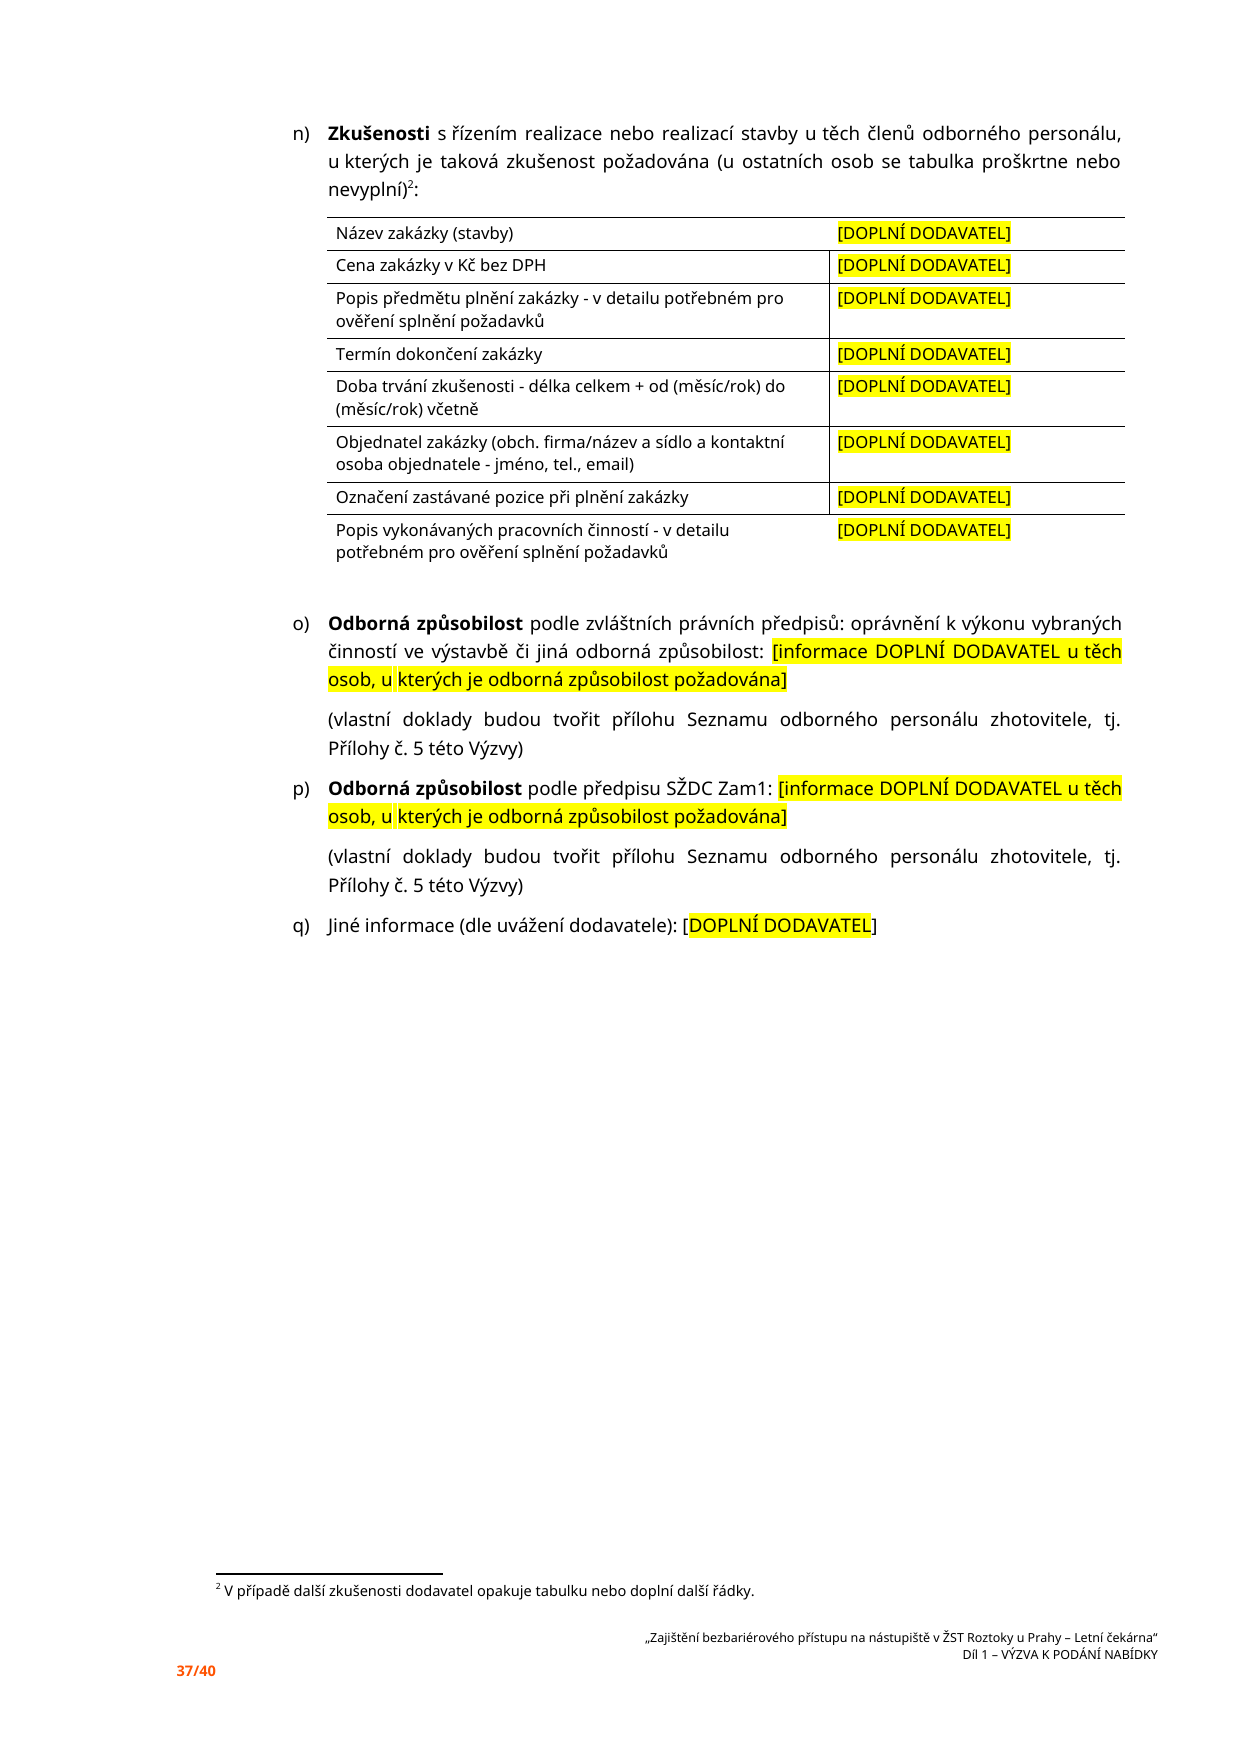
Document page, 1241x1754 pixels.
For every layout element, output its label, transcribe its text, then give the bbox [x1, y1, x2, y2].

text Odborná způsobilost podle předpisu SŽDC Zam1: [informace DOPLNÍ DODAVATEL u těch osob, u kterých je odborná způsobilost požadována] [292, 775, 1122, 829]
table_header Název zakázky (stavby) [327, 218, 829, 250]
table_cell Popis vykonávaných pracovních činností - v detailu potřebném pro ověření splnění požadavků [327, 515, 829, 570]
list (vlastní doklady budou tvořit přílohu Seznamu odborného personálu zhotovitele, tj. Přílohy č. 5 této Výzvy) [328, 844, 1122, 897]
text (vlastní doklady budou tvořit přílohu Seznamu odborného personálu zhotovitele, tj. Přílohy č. 5 této Výzvy) [328, 707, 1122, 760]
text Jiné informace (dle uvážení dodavatele): [DOPLNÍ DODAVATEL] [292, 912, 1122, 938]
table_cell Označení zastávané pozice při plnění zakázky [327, 483, 829, 514]
table_cell Termín dokončení zakázky [327, 339, 829, 371]
table_cell [DOPLNÍ DODAVATEL] [830, 339, 1124, 371]
table_cell Doba trvání zkušenosti - délka celkem + od (měsíc/rok) do (měsíc/rok) včetně [327, 372, 829, 426]
text Zkušenosti s řízením realizace nebo realizací stavby u těch členů odborného personálu, u kterých je taková zkušenost požadována (u ostatních osob se tabulka proškrtne nebo nevyplní): [292, 121, 1122, 202]
table_header [DOPLNÍ DODAVATEL] [829, 218, 1124, 250]
table_cell [DOPLNÍ DODAVATEL] [830, 284, 1124, 338]
table_cell [DOPLNÍ DODAVATEL] [829, 515, 1124, 570]
table_cell Objednatel zakázky (obch. firma/název a sídlo a kontaktní osoba objednatele - jméno, tel., email) [327, 427, 829, 482]
table_cell [DOPLNÍ DODAVATEL] [830, 483, 1124, 514]
table_cell Cena zakázky v Kč bez DPH [327, 251, 829, 283]
table_cell [DOPLNÍ DODAVATEL] [830, 251, 1124, 283]
table_cell Popis předmětu plnění zakázky - v detailu potřebném pro ověření splnění požadavků [327, 284, 829, 338]
table_cell [DOPLNÍ DODAVATEL] [830, 427, 1124, 482]
text Odborná způsobilost podle zvláštních právních předpisů: oprávnění k výkonu vybraných činností ve výstavbě či jiná odborná způsobilost: [informace DOPLNÍ DODAVATEL u těch osob, u kterých je odborná způsobilost požadována] [292, 610, 1122, 692]
table_cell [DOPLNÍ DODAVATEL] [830, 372, 1124, 426]
